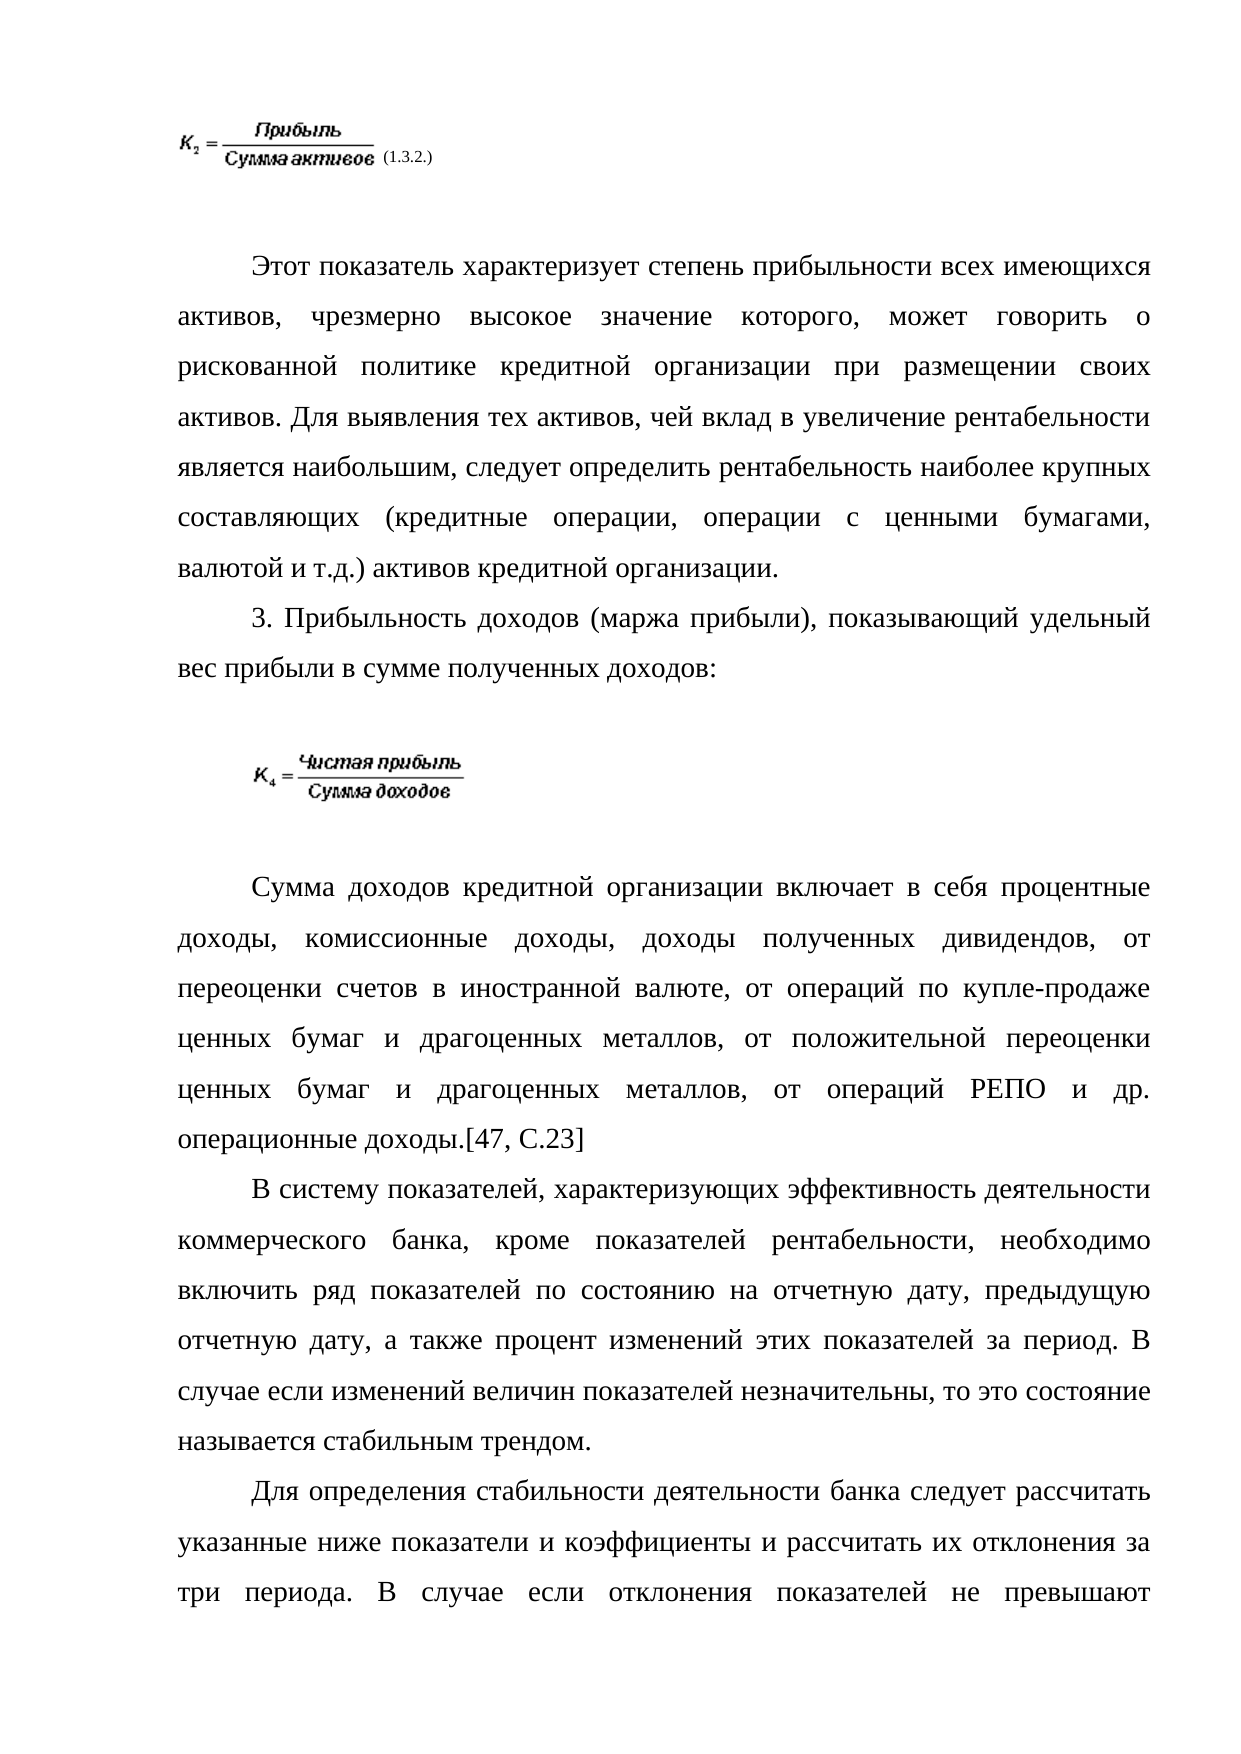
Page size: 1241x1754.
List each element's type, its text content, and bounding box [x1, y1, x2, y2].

text 3. Прибыльность доходов (маржа прибыли), показывающий удельный вес прибыли в сумме полученных доходов: [177, 600, 1152, 684]
picture [251, 750, 469, 808]
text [177, 1473, 1152, 1607]
picture [177, 118, 379, 175]
text Сумма доходов кредитной организации включает в себя процентные доходы, комиссионные доходы, доходы полученных дивидендов, от переоценки счетов в иностранной валюте, от операций по купле-продаже ценных бумаг и драгоценных металлов, от положительной переоценки ценных бумаг и драгоценных металлов, от операций РЕПО и др. операционные доходы.[47, C.23] [177, 869, 1152, 1155]
text Этот показатель характеризует степень прибыльности всех имеющихся активов, чрезмерно высокое значение которого, может говорить о рискованной политике кредитной организации при размещении своих активов. Для выявления тех активов, чей вклад в увеличение рентабельности является наибольшим, следует определить рентабельность наиболее крупных составляющих (кредитные операции, операции с ценными бумагами, валютой и т.д.) активов кредитной организации. [177, 248, 1152, 583]
text В систему показателей, характеризующих эффективность деятельности коммерческого банка, кроме показателей рентабельности, необходимо включить ряд показателей по состоянию на отчетную дату, предыдущую отчетную дату, а также процент изменений этих показателей за период. В случае если изменений величин показателей незначительны, то это состояние называется стабильным трендом. [177, 1171, 1152, 1457]
